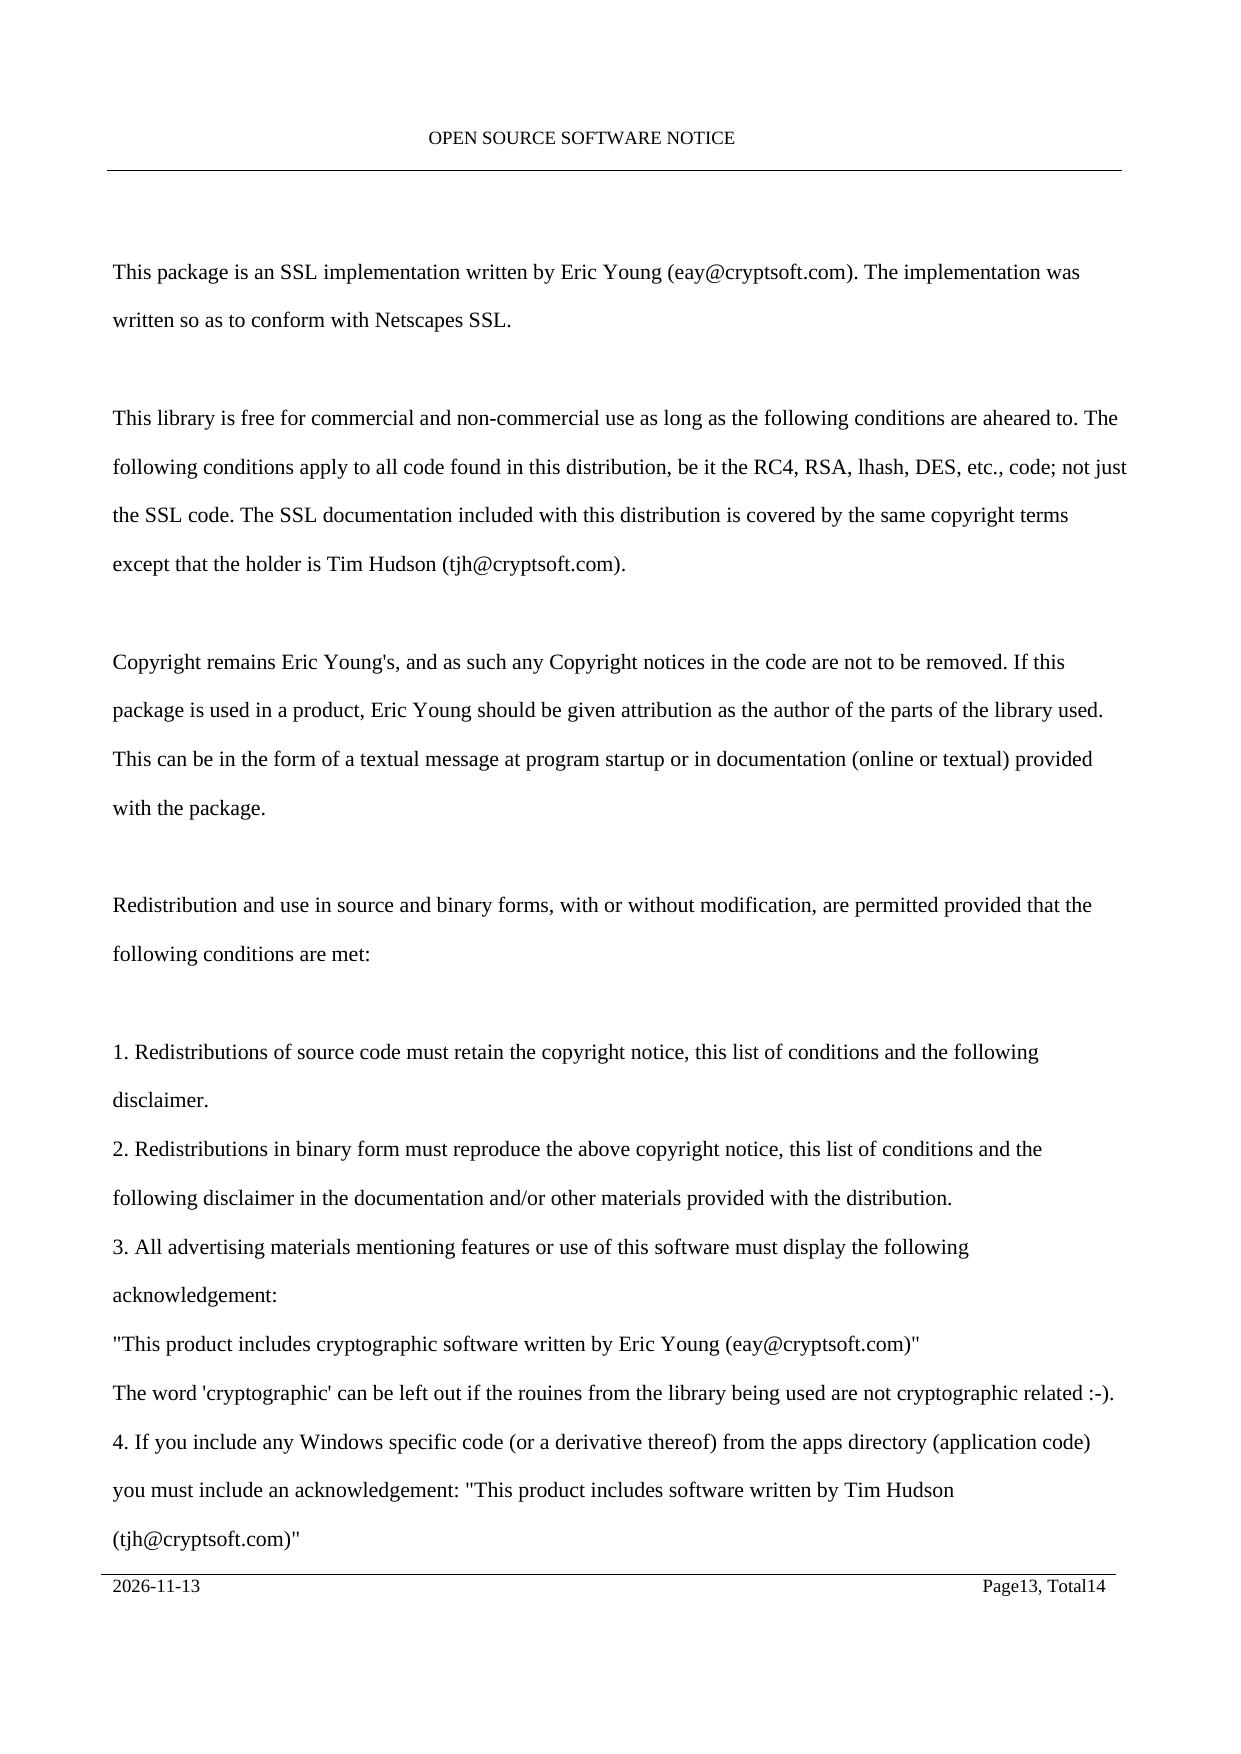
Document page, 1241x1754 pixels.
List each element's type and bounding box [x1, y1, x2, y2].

text [112, 206, 1128, 1555]
